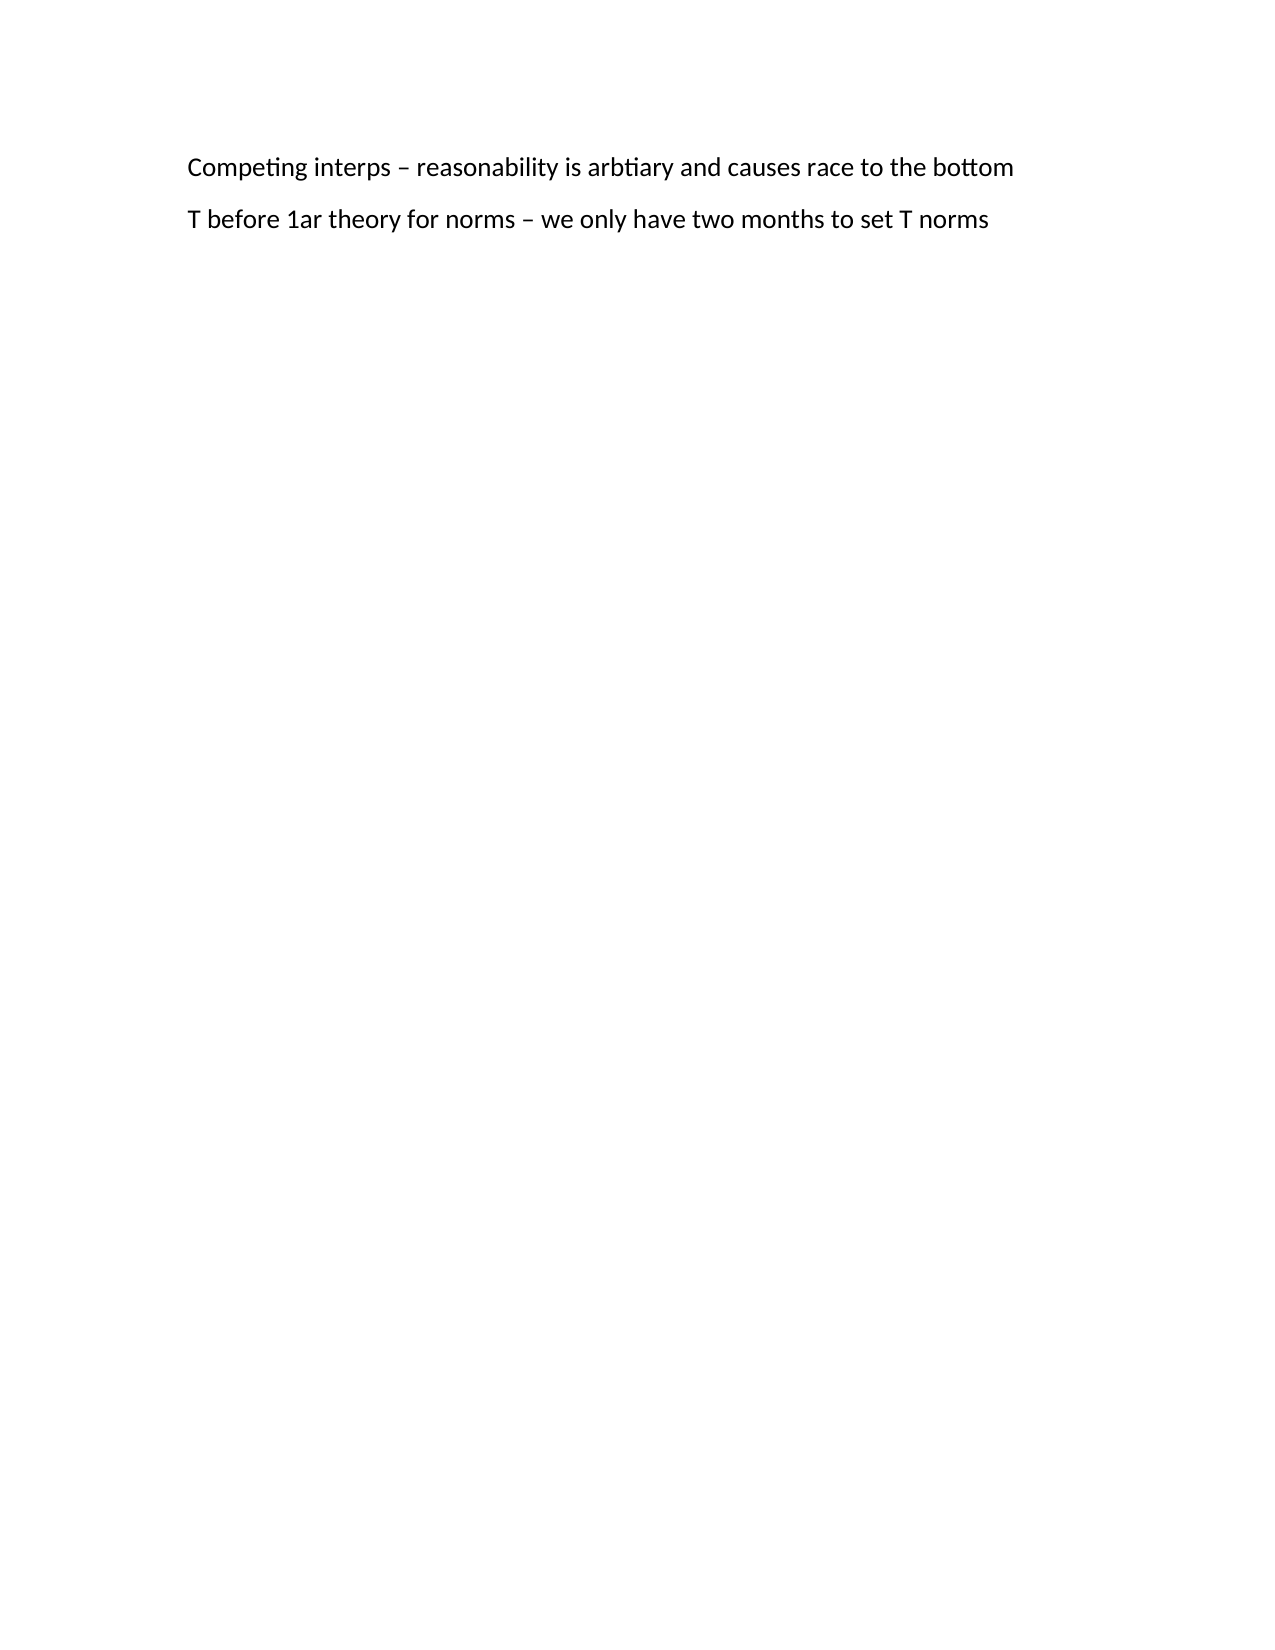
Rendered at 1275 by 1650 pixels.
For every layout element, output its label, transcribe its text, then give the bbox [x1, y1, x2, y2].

text Competing interps – reasonability is arbtiary and causes race to the bottom [187, 150, 1087, 183]
text T before 1ar theory for norms – we only have two months to set T norms [187, 202, 1087, 235]
